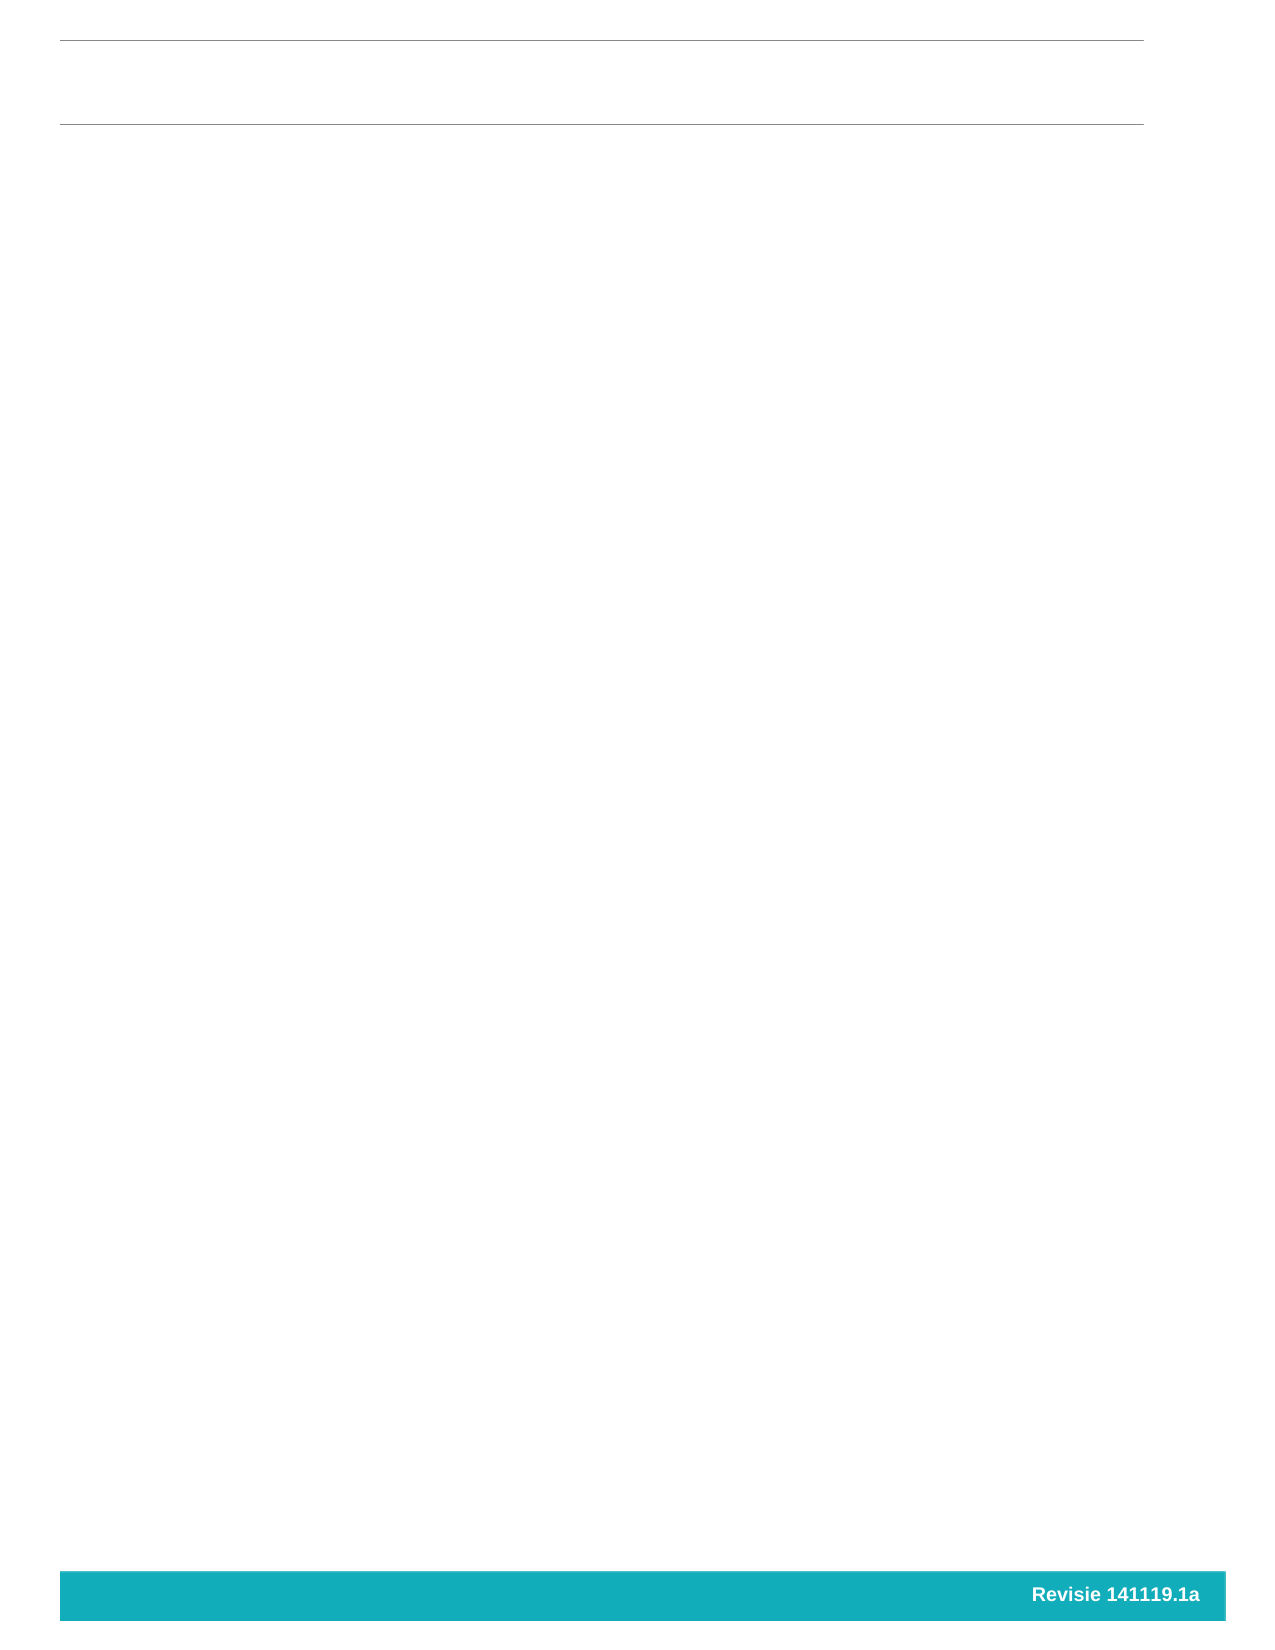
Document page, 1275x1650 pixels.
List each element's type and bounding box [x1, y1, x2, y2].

picture [60, 1571, 1226, 1621]
